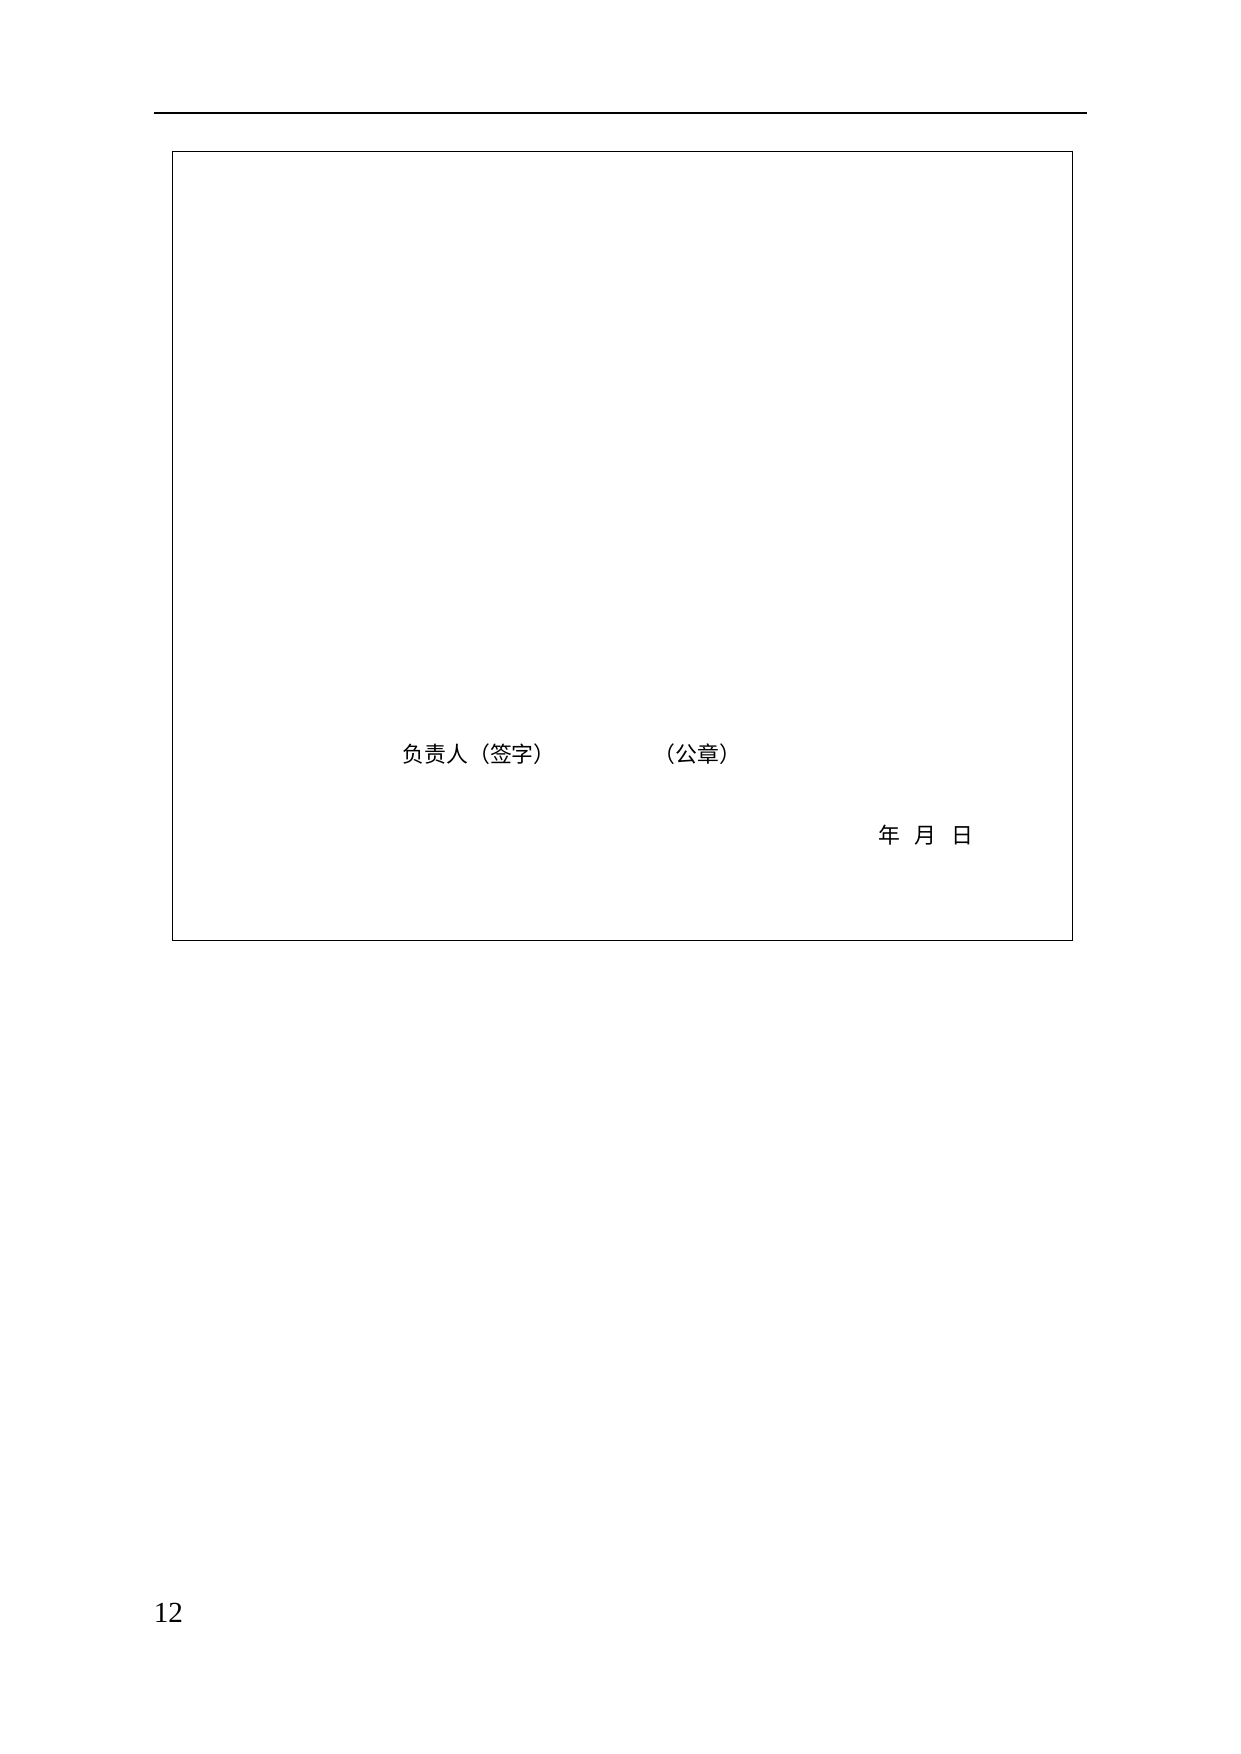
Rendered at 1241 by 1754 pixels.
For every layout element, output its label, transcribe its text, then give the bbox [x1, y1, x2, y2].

table_header 负责人（签字） （公章） 年 月 日 [173, 152, 1072, 939]
